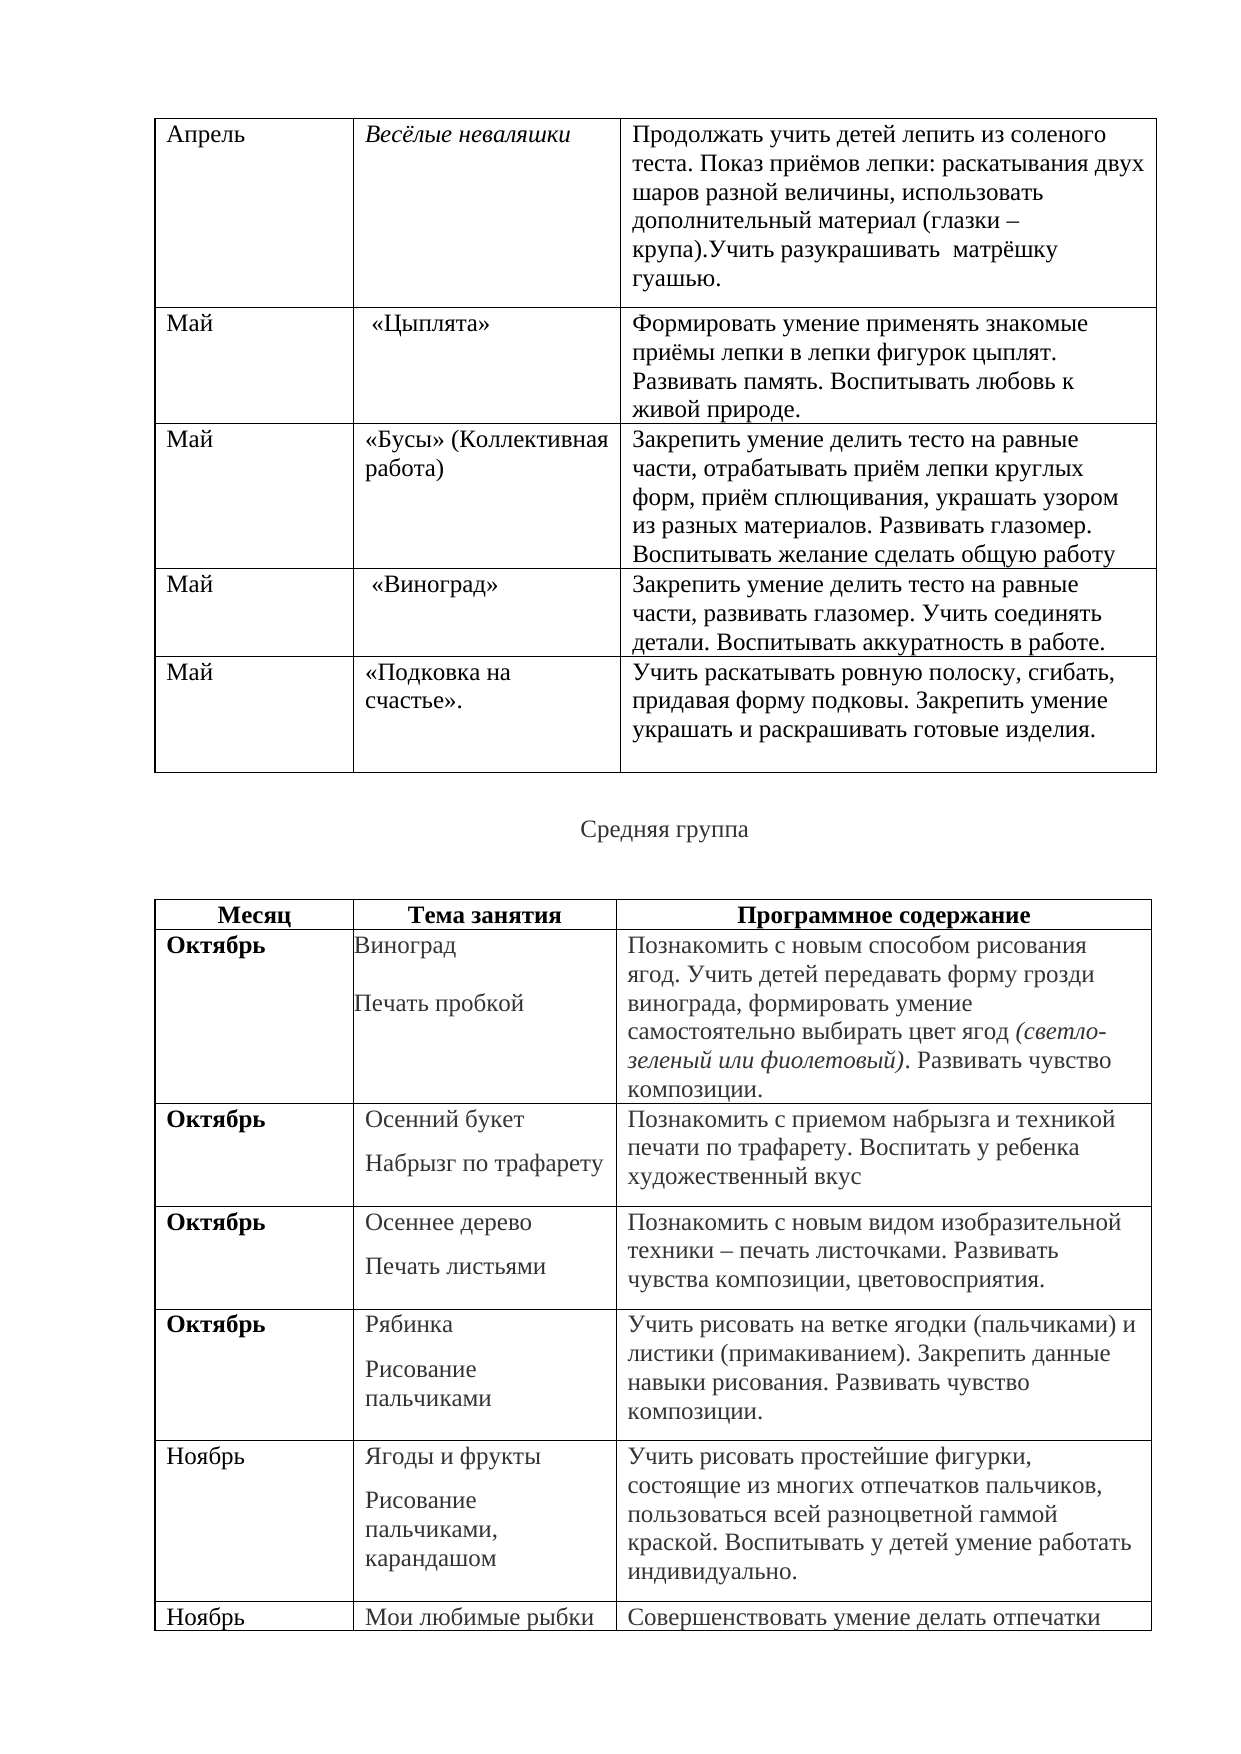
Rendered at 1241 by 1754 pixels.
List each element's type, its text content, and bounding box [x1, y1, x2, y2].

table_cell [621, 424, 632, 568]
table_cell Учить рисовать на ветке ягодки (пальчиками) и листики (примакиванием). Закрепить данные навыки рисования. Развивать чувство композиции. [617, 1310, 1151, 1440]
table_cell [617, 1602, 1151, 1630]
table_cell Осеннее дерево Печать листьями [354, 1207, 616, 1308]
table_header Тема занятия [354, 900, 616, 929]
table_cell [354, 1602, 616, 1630]
table_header Программное содержание [617, 900, 1151, 929]
table_cell Май [156, 308, 353, 423]
table_cell «Бусы» (Коллективная работа) [354, 424, 620, 568]
table_cell Май [156, 569, 353, 656]
table_cell Ноябрь [156, 1602, 353, 1630]
table_cell Октябрь [156, 1207, 353, 1308]
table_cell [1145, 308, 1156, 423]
table_cell Познакомить с приемом набрызга и техникой печати по трафарету. Воспитать у ребенка художественный вкус [617, 1104, 1151, 1206]
table_cell Учить раскатывать ровную полоску, сгибать, придавая форму подковы. Закрепить умение украшать и раскрашивать готовые изделия. [621, 657, 1156, 772]
table_cell Познакомить с новым видом изобразительной техники – печать листочками. Развивать чувства композиции, цветовосприятия. [617, 1207, 1151, 1308]
table_cell Октябрь [156, 1104, 353, 1206]
table_cell Апрель [156, 119, 353, 307]
table_cell «Цыплята» [354, 308, 620, 423]
table_cell Учить рисовать простейшие фигурки, состоящие из многих отпечатков пальчиков, пользоваться всей разноцветной гаммой краской. Воспитывать у детей умение работать индивидуально. [617, 1441, 1151, 1601]
table_cell Ноябрь [156, 1441, 353, 1601]
table_cell Виноград Печать пробкой [354, 930, 616, 1103]
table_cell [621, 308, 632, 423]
table_cell Ягоды и фрукты Рисование пальчиками, карандашом [354, 1441, 616, 1601]
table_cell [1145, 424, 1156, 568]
table_cell Осенний букет Набрызг по трафарету [354, 1104, 616, 1206]
table_header Месяц [156, 900, 353, 929]
table_cell Закрепить умение делить тесто на равные части, развивать глазомер. Учить соединять детали. Воспитывать аккуратность в работе. [621, 569, 1156, 656]
table_cell Май [156, 424, 353, 568]
table_cell Познакомить с новым способом рисования ягод. Учить детей передавать форму грозди винограда, формировать умение самостоятельно выбирать цвет ягод (светло-зеленый или фиолетовый). Развивать чувство композиции. [617, 930, 1151, 1103]
table_cell Май [156, 657, 353, 772]
table_cell Продолжать учить детей лепить из соленого теста. Показ приёмов лепки: раскатывания двух шаров разной величины, использовать дополнительный материал (глазки – крупа).Учить разукрашивать матрёшку гуашью. [621, 119, 1156, 307]
table_cell Октябрь [156, 930, 353, 1103]
table_cell Весёлые неваляшки [354, 119, 620, 307]
text Средняя группа [177, 814, 1152, 843]
table_cell Рябинка Рисование пальчиками [354, 1310, 616, 1440]
table_cell Октябрь [156, 1310, 353, 1440]
